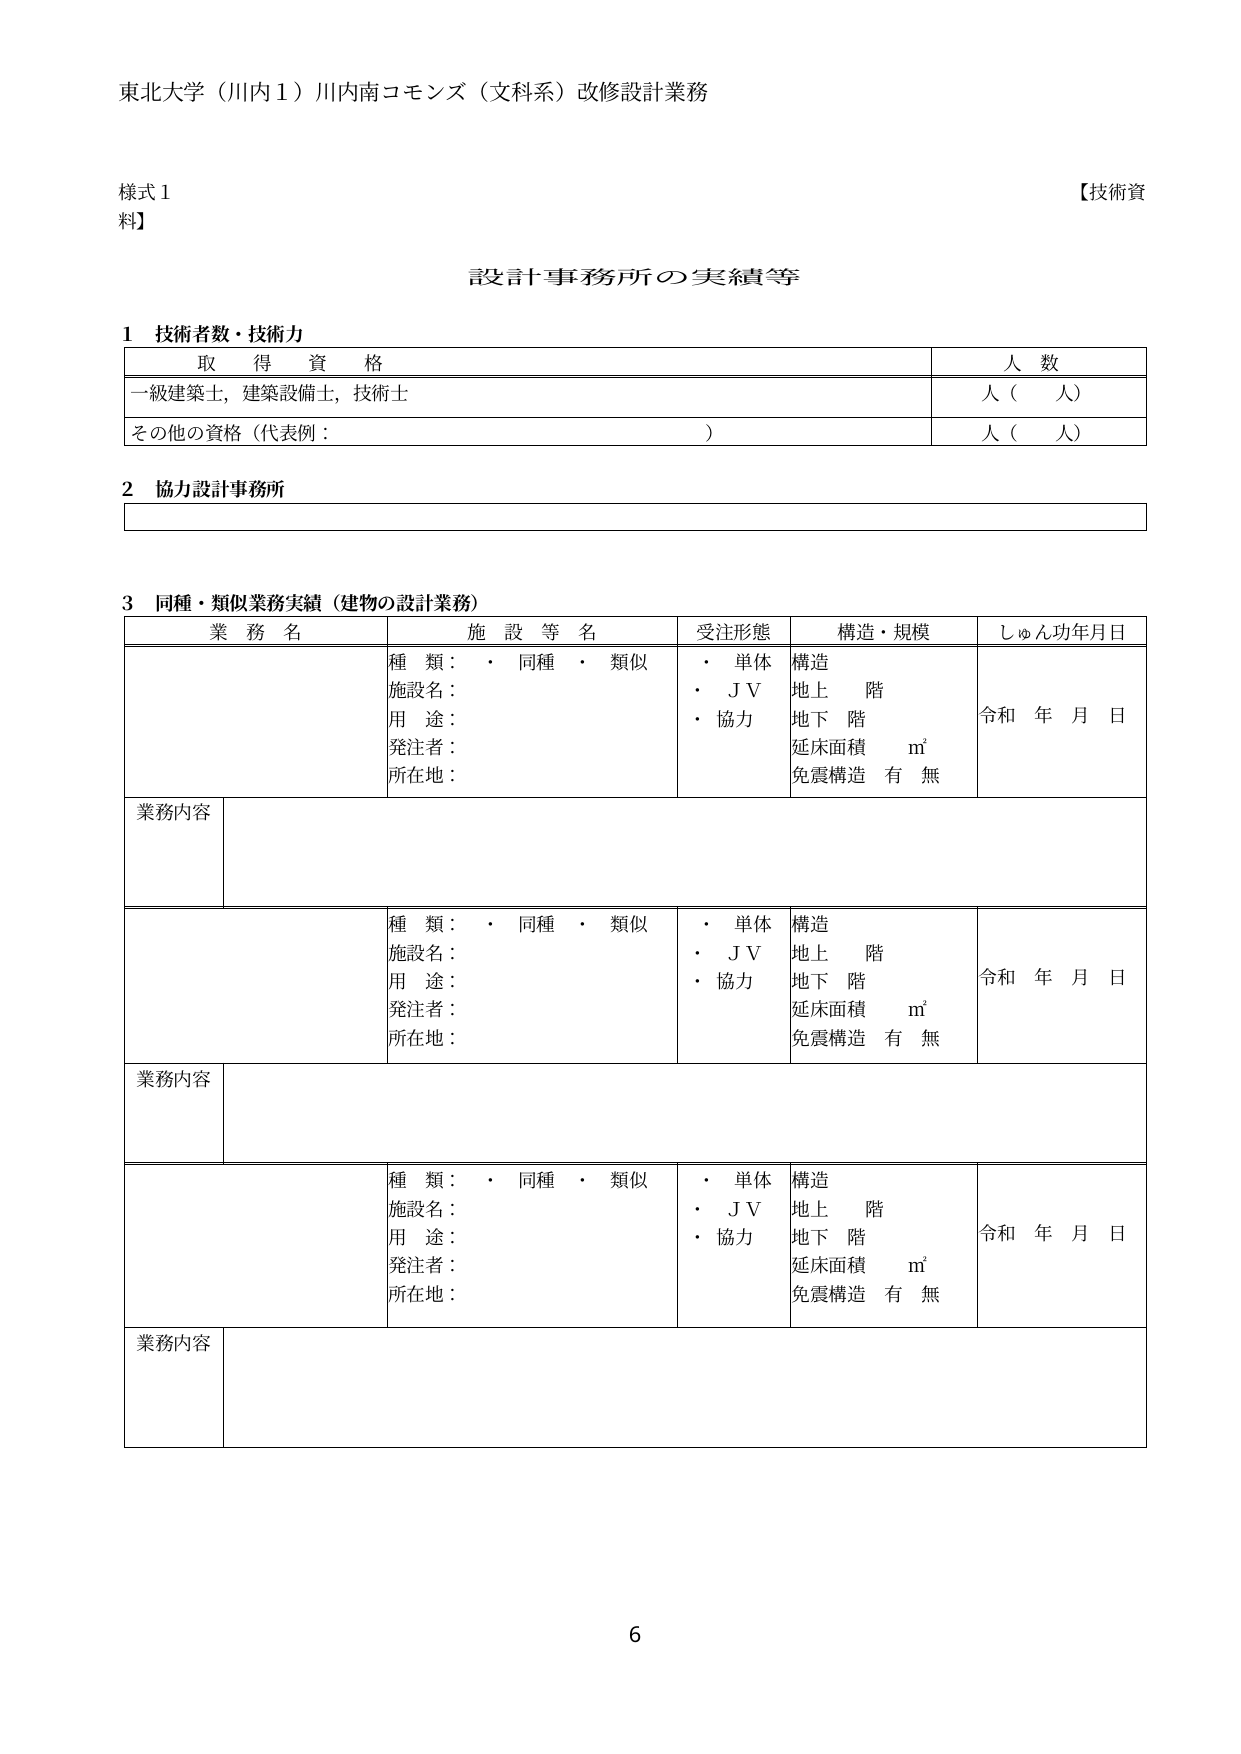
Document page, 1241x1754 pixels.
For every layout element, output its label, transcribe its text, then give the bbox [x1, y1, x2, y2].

table_cell [125, 909, 387, 1063]
table_cell 種 類： ・ 同種 ・ 類似 施設名： 用 途： 発注者： 所在地： [388, 909, 677, 1063]
table_cell ・ 単体 ・ ＪＶ ・ 協力 [678, 1165, 790, 1327]
table_cell 人（ 人） [932, 378, 1146, 417]
table_header 取 得 資 格 [125, 348, 931, 375]
table_header 人 数 [932, 348, 1146, 375]
table_header 業 務 名 [125, 617, 387, 644]
table_cell 令和 年 月 日 [978, 909, 1146, 1063]
table_cell 種 類： ・ 同種 ・ 類似 施設名： 用 途： 発注者： 所在地： [388, 1165, 677, 1327]
table_cell ・ 単体 ・ ＪＶ ・ 協力 [678, 909, 790, 1063]
table_cell 一級建築士，建築設備士，技術士 [125, 378, 931, 417]
table_cell 構造 地上 階 地下 階 延床面積 ㎡ 免震構造 有 無 [791, 647, 977, 797]
table_cell ・ 単体 ・ ＪＶ ・ 協力 [678, 647, 790, 797]
table_cell 構造 地上 階 地下 階 延床面積 ㎡ 免震構造 有 無 [791, 1165, 977, 1327]
table_cell 令和 年 月 日 [978, 1165, 1146, 1327]
table_header 構造・規模 [791, 617, 977, 644]
table_cell 構造 地上 階 地下 階 延床面積 ㎡ 免震構造 有 無 [791, 909, 977, 1063]
table_cell [224, 798, 1146, 906]
text ３ 同種・類似業務実績（建物の設計業務） [118, 587, 1152, 616]
text 様式１ 【技術資料】 [118, 177, 1152, 234]
table_cell その他の資格（代表例： ） [125, 418, 931, 445]
table_cell [125, 647, 387, 797]
table_header しゅん功年月日 [978, 617, 1146, 644]
table_cell 業務内容 [125, 798, 223, 906]
table_header 受注形態 [678, 617, 790, 644]
table_cell [125, 1165, 387, 1327]
table_header [125, 504, 1146, 530]
text 設計事務所の実績等 [118, 262, 1152, 291]
text ２ 協力設計事務所 [118, 474, 1152, 502]
table_cell 令和 年 月 日 [978, 647, 1146, 797]
table_header 施 設 等 名 [388, 617, 677, 644]
table_cell 業務内容 [125, 1064, 223, 1162]
table_cell [224, 1064, 1146, 1162]
table_cell [224, 1328, 1146, 1447]
table_cell 人（ 人） [932, 418, 1146, 445]
text １ 技術者数・技術力 [118, 319, 1152, 347]
table_cell 業務内容 [125, 1328, 223, 1447]
table_cell 種 類： ・ 同種 ・ 類似 施設名： 用 途： 発注者： 所在地： [388, 647, 677, 797]
